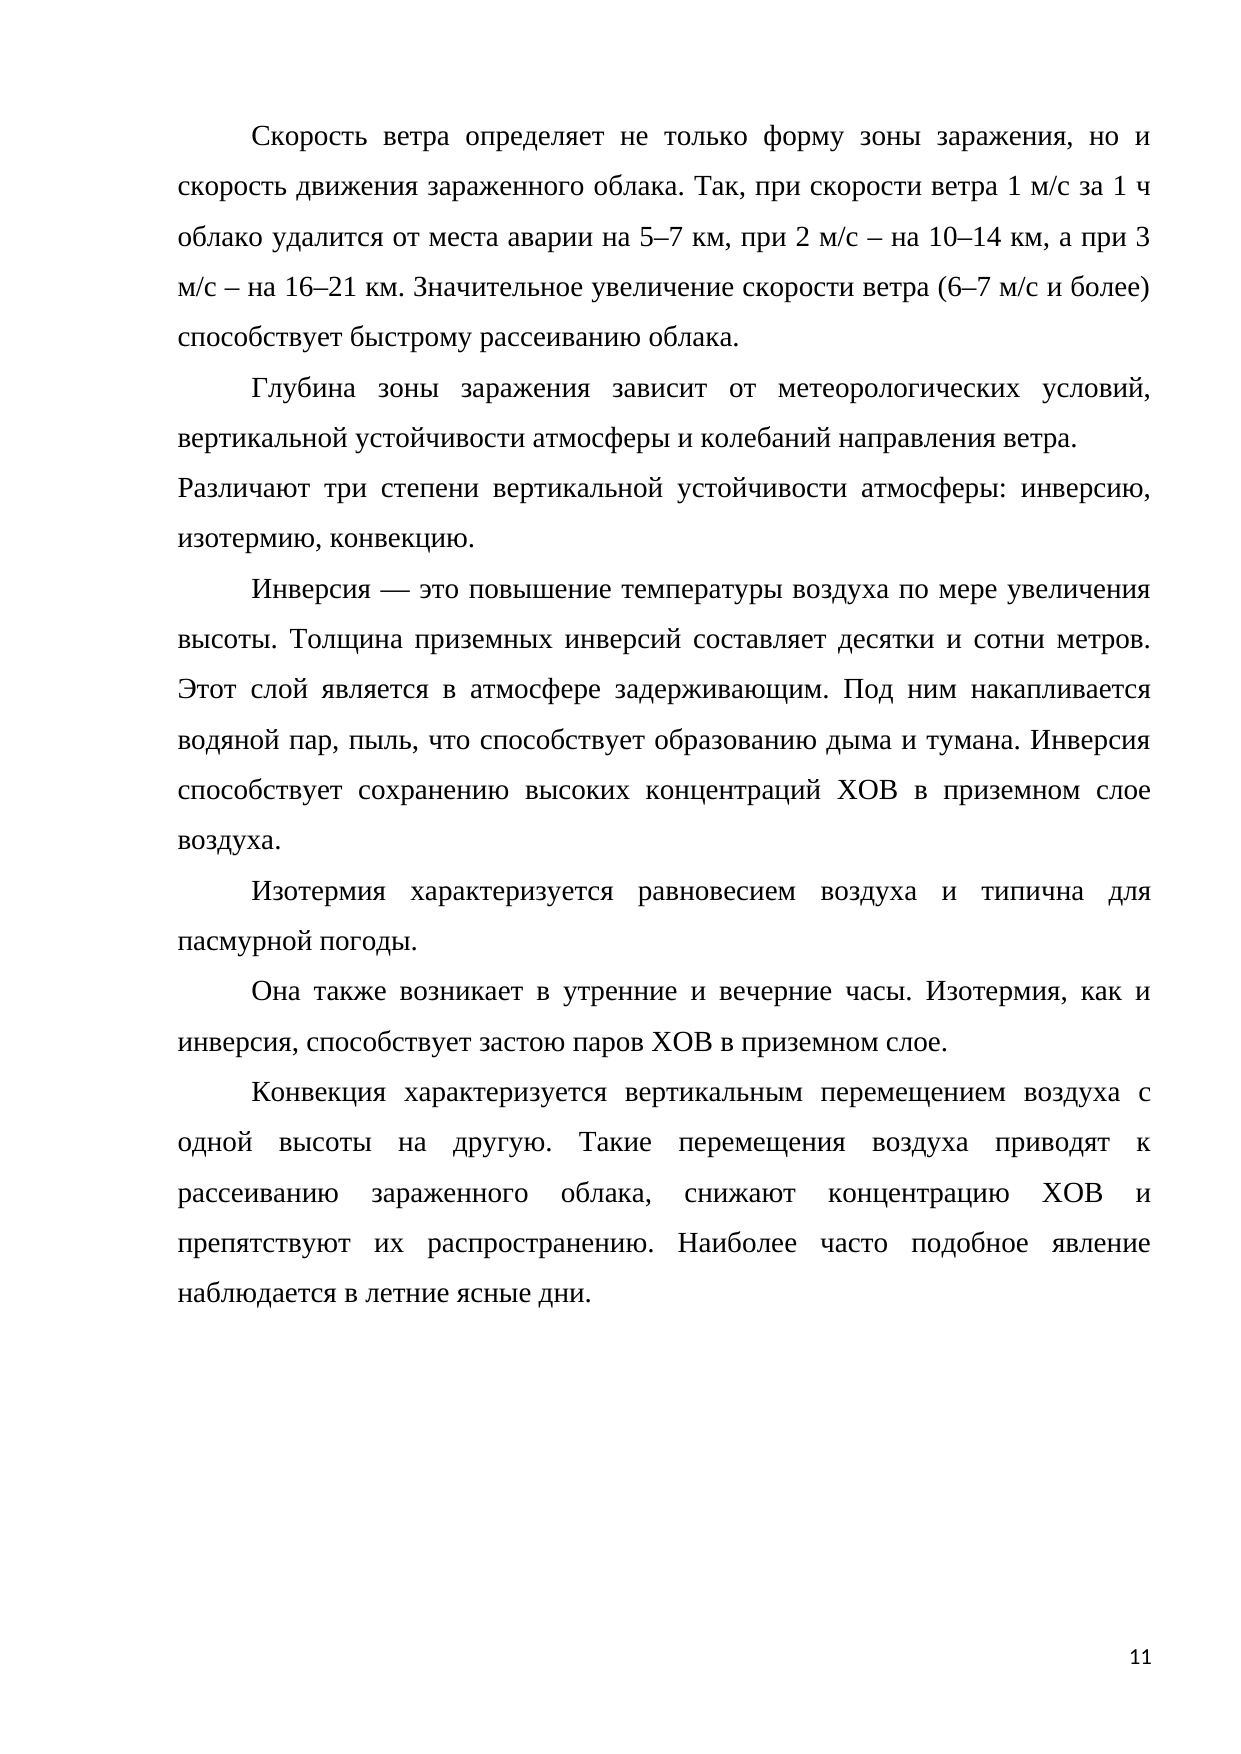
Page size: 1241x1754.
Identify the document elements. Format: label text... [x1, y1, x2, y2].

text Она также возникает в утренние и вечерние часы. Изотермия, как и инверсия, способствует застою паров ХОВ в приземном слое. [177, 973, 1152, 1057]
text Глубина зоны заражения зависит от метеорологических условий, вертикальной устойчивости атмосферы и колебаний направления ветра. [177, 370, 1152, 453]
text Конвекция характеризуется вертикальным перемещением воздуха с одной высоты на другую. Такие перемещения воздуха приводят к рассеиванию зараженного облака, снижают концентрацию ХОВ и препятствуют их распространению. Наиболее часто подобное явление наблюдается в летние ясные дни. [177, 1074, 1152, 1309]
text Различают три степени вертикальной устойчивости атмосферы: инверсию, изотермию, конвекцию. [177, 470, 1152, 554]
text Скорость ветра определяет не только форму зоны заражения, но и скорость движения зараженного облака. Так, при скорости ветра 1 м/с за 1 ч облако удалится от места аварии на 5–7 км, при 2 м/с – на 10–14 км, а при 3 м/с – на 16–21 км. Значительное увеличение скорости ветра (6–7 м/с и более) способствует быстрому рассеиванию облака. [177, 118, 1152, 353]
text Изотермия характеризуется равновесием воздуха и типична для пасмурной погоды. [177, 873, 1152, 957]
text Инверсия — это повышение температуры воздуха по мере увеличения высоты. Толщина приземных инверсий составляет десятки и сотни метров. Этот слой является в атмосфере задерживающим. Под ним накапливается водяной пар, пыль, что способствует образованию дыма и тумана. Инверсия способствует сохранению высоких концентраций ХОВ в приземном слое воздуха. [177, 571, 1152, 856]
